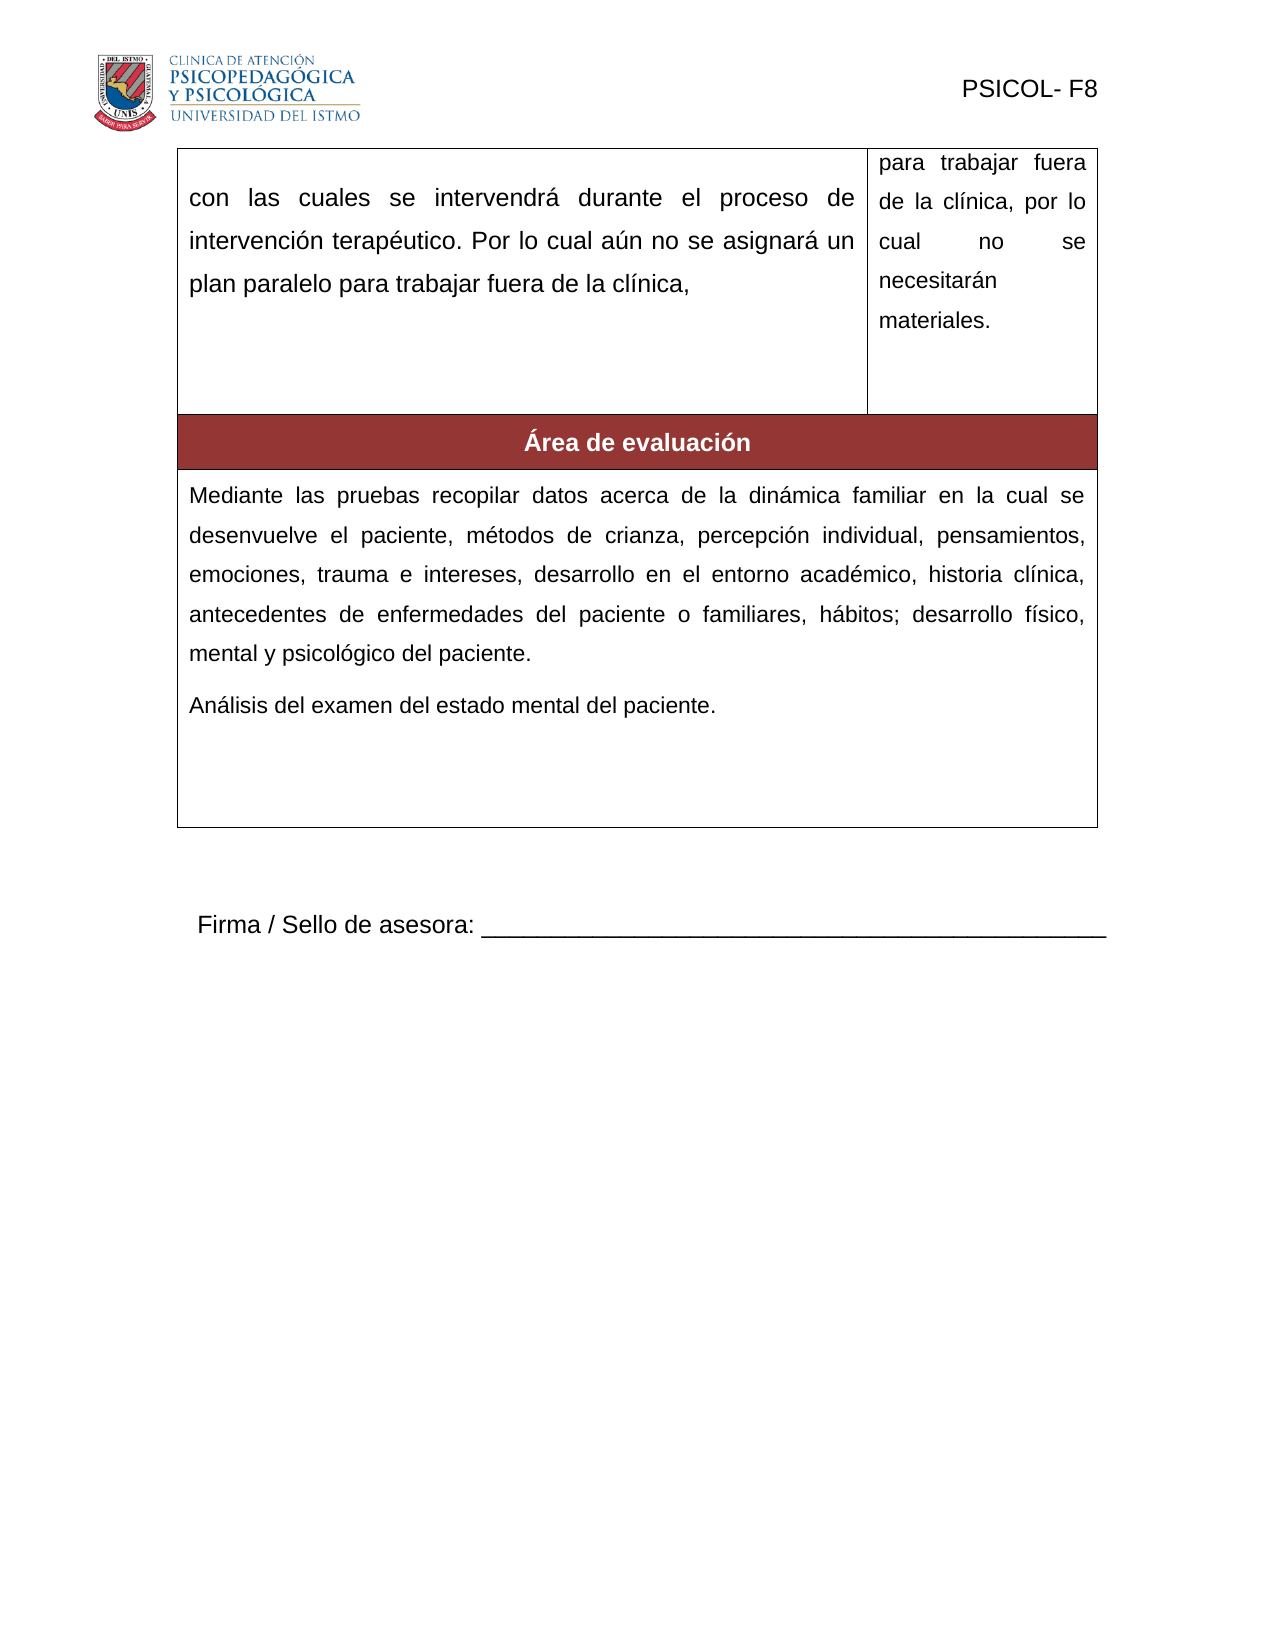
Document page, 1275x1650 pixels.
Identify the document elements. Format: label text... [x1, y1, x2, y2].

table_cell Mediante las pruebas recopilar datos acerca de la dinámica familiar en la cual se desenvuelve el paciente, métodos de crianza, percepción individual, pensamientos, emociones, trauma e intereses, desarrollo en el entorno académico, historia clínica, antecedentes de enfermedades del paciente o familiares, hábitos; desarrollo físico, mental y psicológico del paciente. Análisis del examen del estado mental del paciente. [178, 470, 1097, 827]
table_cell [178, 149, 867, 414]
picture [42, 25, 422, 166]
table_cell Área de evaluación [178, 415, 1097, 469]
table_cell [868, 149, 1097, 414]
text Firma / Sello de asesora: _____________________________________________ [177, 910, 1127, 939]
